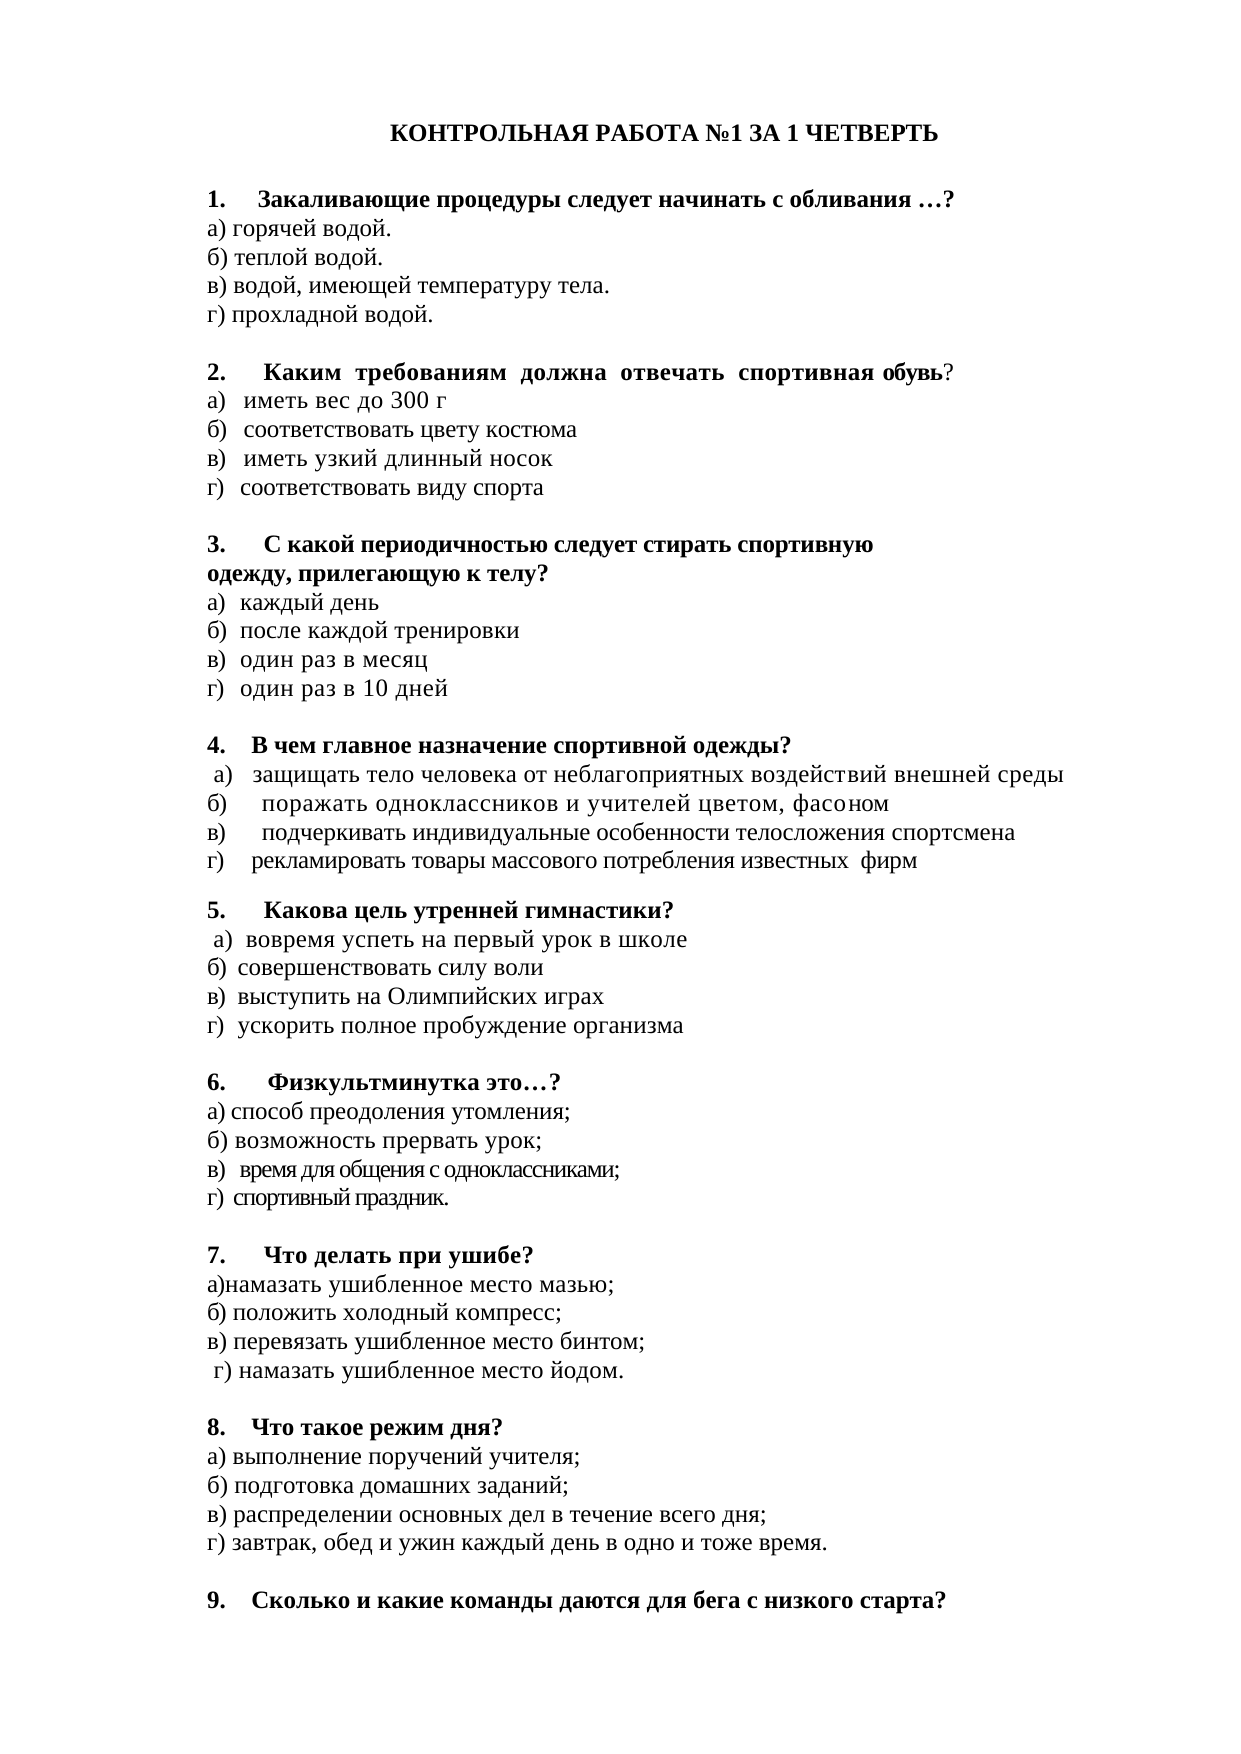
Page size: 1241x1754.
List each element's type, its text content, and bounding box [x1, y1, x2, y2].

text а) иметь вес до [207, 385, 1152, 414]
text г) завтрак, обед и ужин каждый день в одно и тоже время. [207, 1527, 1152, 1556]
text б) совершенствовать силу воли [207, 952, 1152, 981]
text а) способ преодоления утомления; [207, 1096, 1152, 1125]
text б) теплой водой. [207, 242, 1152, 270]
text а) вовремя успеть на первый урок в школе [207, 924, 1152, 952]
text в) водой, имеющей температуру тела. [207, 270, 1152, 299]
text г) прохладной водой. [207, 299, 1152, 328]
text б) возможность прервать урок; [207, 1125, 1056, 1154]
text г) один раз в 10 дней [207, 673, 1152, 702]
text а) выполнение поручений учителя; б) подготовка домашних заданий; в) распределении основных дел в течение всего дня; [207, 1441, 1152, 1527]
text г) ускорить полное пробуждение организма [207, 1010, 1152, 1039]
list С какой периодичностью следует стирать спортивную одежду, прилегающую к телу? [207, 529, 1152, 587]
text г) спортивный праздник. [207, 1182, 1152, 1211]
text г) соответствовать виду спорта [207, 472, 1152, 500]
text в) иметь узкий длинный носок [207, 443, 1152, 472]
list Что такое режим дня? [207, 1412, 1152, 1441]
list Каким требованиям должна отвечать спортивная обувь? [207, 357, 1152, 385]
text в) подчеркивать индивидуальные особенности телосложения спортсмена [207, 817, 1152, 845]
text б) положить холодный компресс; [207, 1297, 1152, 1326]
text в) выступить на Олимпийских играх [207, 981, 1152, 1010]
text а) каждый день [207, 587, 1152, 615]
text г) рекламировать товары массового потребления известных фирм [207, 845, 1152, 874]
text г) намазать ушибленное место йодом. [207, 1355, 1056, 1384]
text в) один раз в месяц [207, 644, 1152, 673]
text а) горячей водой. [207, 213, 1152, 242]
list В чем главное назначение спортивной одежды? [207, 730, 1152, 759]
text б) соответствовать цвету костюма [207, 414, 1152, 443]
text б) поражать одноклассников и учителей цветом, фасоном [207, 788, 1152, 817]
text б) после каждой тренировки [207, 615, 1152, 644]
text а) защищать тело человека от неблагоприятных воздействий внешней среды [207, 759, 1152, 788]
text а)намазать ушибленное место мазью; [207, 1269, 1152, 1297]
text в) перевязать ушибленное место бинтом; [207, 1326, 1152, 1355]
list Какова цель утренней гимнастики? [207, 895, 1152, 924]
list Закаливающие процедуры следует начинать с обливания …? [207, 184, 1152, 213]
list Что делать при ушибе? [207, 1240, 1152, 1269]
text в) время для общения с одноклассниками; [207, 1154, 1152, 1182]
list Физкультминутка это…? [207, 1067, 1152, 1096]
text Контрольная работа №1 за 1 четверть [177, 118, 1152, 147]
list Сколько и какие команды даются для бега с низкого старта? [207, 1585, 1152, 1614]
